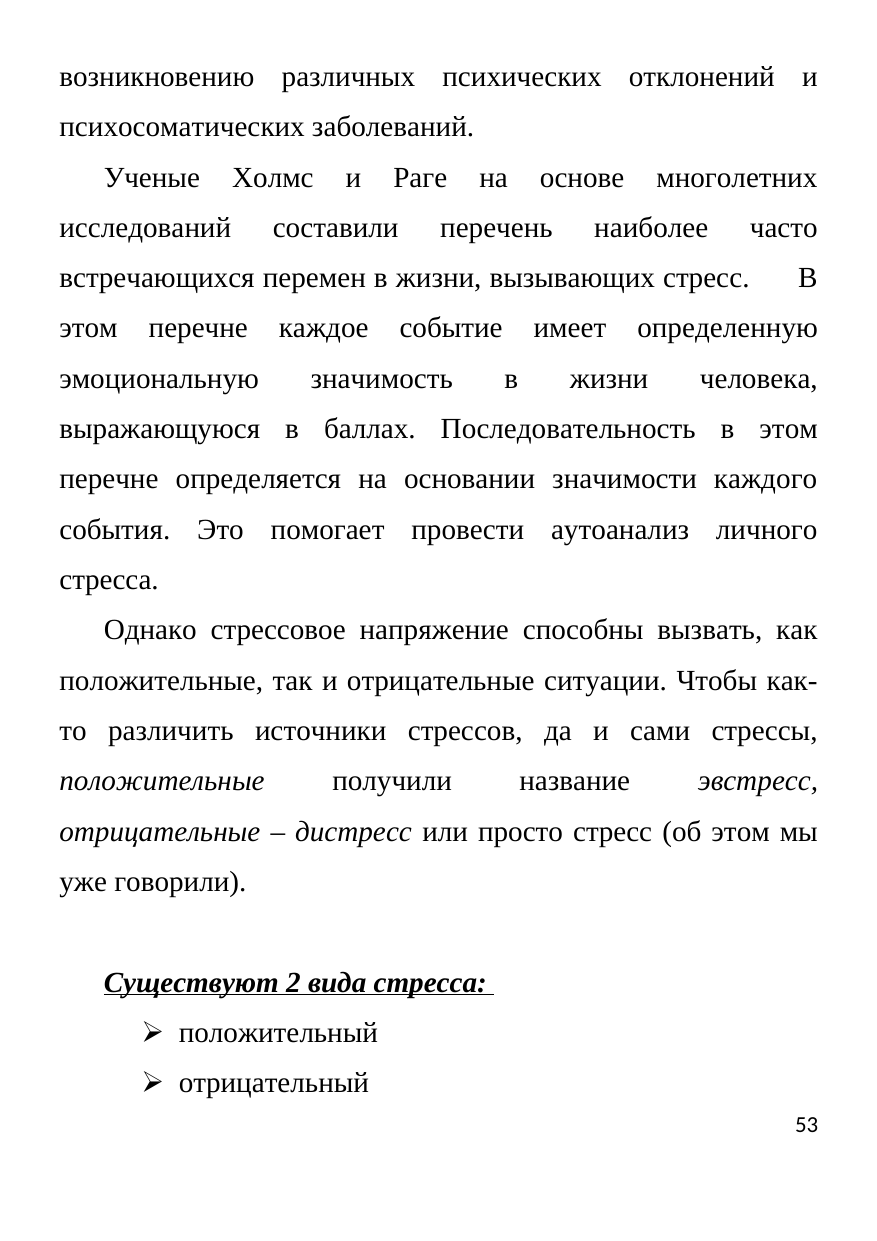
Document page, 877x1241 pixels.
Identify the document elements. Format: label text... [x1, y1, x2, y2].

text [59, 59, 818, 143]
text Существуют 2 вида стресса: [59, 965, 818, 998]
text Однако стрессовое напряжение способны вызвать, как положительные, так и отрицательные ситуации. Чтобы как-то различить источники стрессов, да и сами стрессы, положительные получили название эвстресс, отрицательные – дистресс или просто стресс (об этом мы уже говорили). [59, 612, 818, 898]
list отрицательный [141, 1065, 818, 1099]
text Ученые Холмс и Раге на основе многолетних исследований составили перечень наиболее часто встречающихся перемен в жизни, вызывающих стресс. В этом перечне каждое событие имеет определенную эмоциональную значимость в жизни человека, выражающуюся в баллах. Последовательность в этом перечне определяется на основании значимости каждого события. Это помогает провести аутоанализ личного стресса. [59, 160, 818, 596]
list положительный [141, 1015, 818, 1049]
